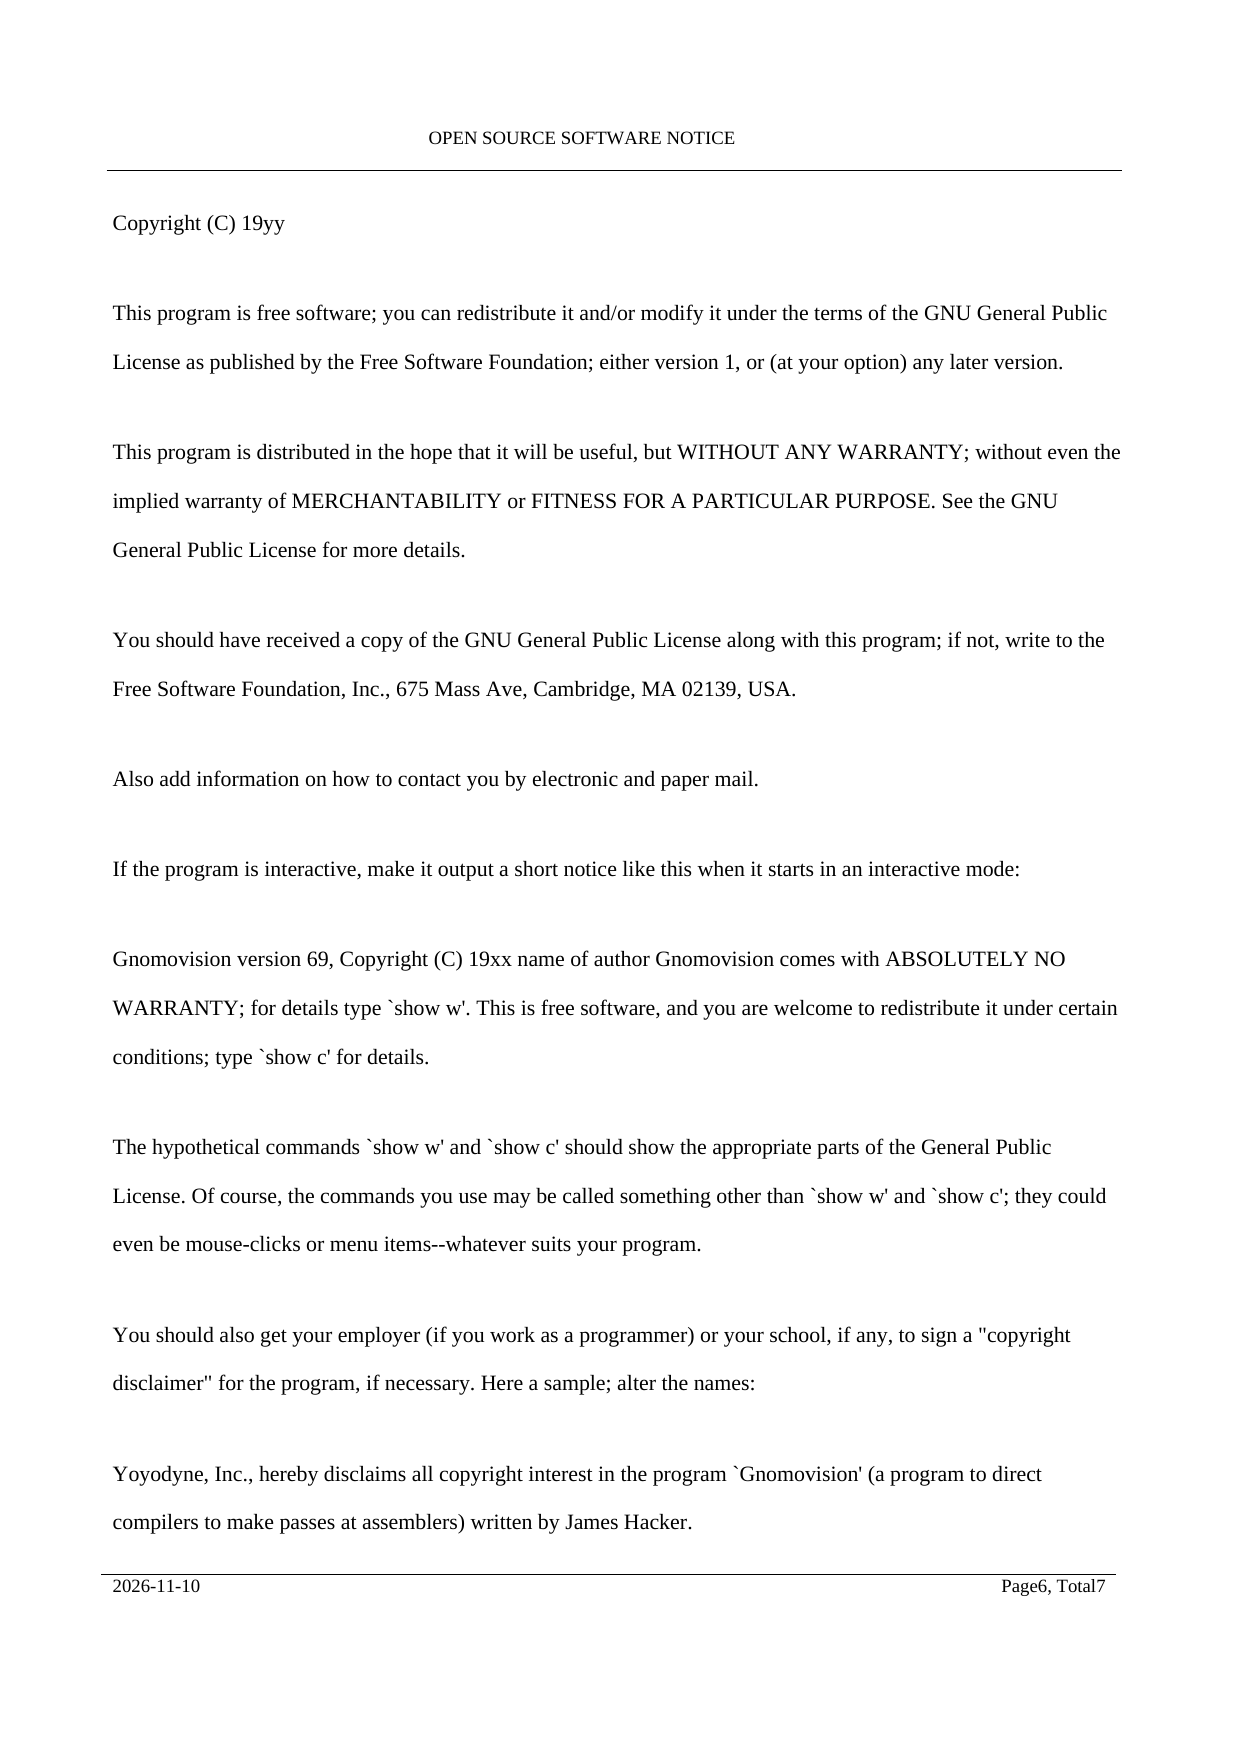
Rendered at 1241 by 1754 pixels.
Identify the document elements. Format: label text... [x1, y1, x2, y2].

text If the program is interactive, make it output a short notice like this when it starts in an interactive mode: [112, 852, 1128, 885]
text You should have received a copy of the GNU General Public License along with this program; if not, write to the Free Software Foundation, Inc., 675 Mass Ave, Cambridge, MA 02139, USA. [112, 623, 1128, 704]
text You should also get your employer (if you work as a programmer) or your school, if any, to sign a "copyright disclaimer" for the program, if necessary. Here a sample; alter the names: [112, 1318, 1128, 1399]
text Yoyodyne, Inc., hereby disclaims all copyright interest in the program `Gnomovision' (a program to direct compilers to make passes at assemblers) written by James Hacker. [112, 1457, 1128, 1538]
text Gnomovision version 69, Copyright (C) 19xx name of author Gnomovision comes with ABSOLUTELY NO WARRANTY; for details type `show w'. This is free software, and you are welcome to redistribute it under certain conditions; type `show c' for details. [112, 943, 1128, 1073]
text The hypothetical commands `show w' and `show c' should show the appropriate parts of the General Public License. Of course, the commands you use may be called something other than `show w' and `show c'; they could even be mouse-clicks or menu items--whatever suits your program. [112, 1130, 1128, 1260]
text This program is distributed in the hope that it will be useful, but WITHOUT ANY WARRANTY; without even the implied warranty of MERCHANTABILITY or FITNESS FOR A PARTICULAR PURPOSE. See the GNU General Public License for more details. [112, 436, 1128, 566]
text Also add information on how to contact you by electronic and paper mail. [112, 762, 1128, 795]
text This program is free software; you can redistribute it and/or modify it under the terms of the GNU General Public License as published by the Free Software Foundation; either version 1, or (at your option) any later version. [112, 297, 1128, 378]
text Copyright (C) 19yy [112, 206, 1128, 239]
